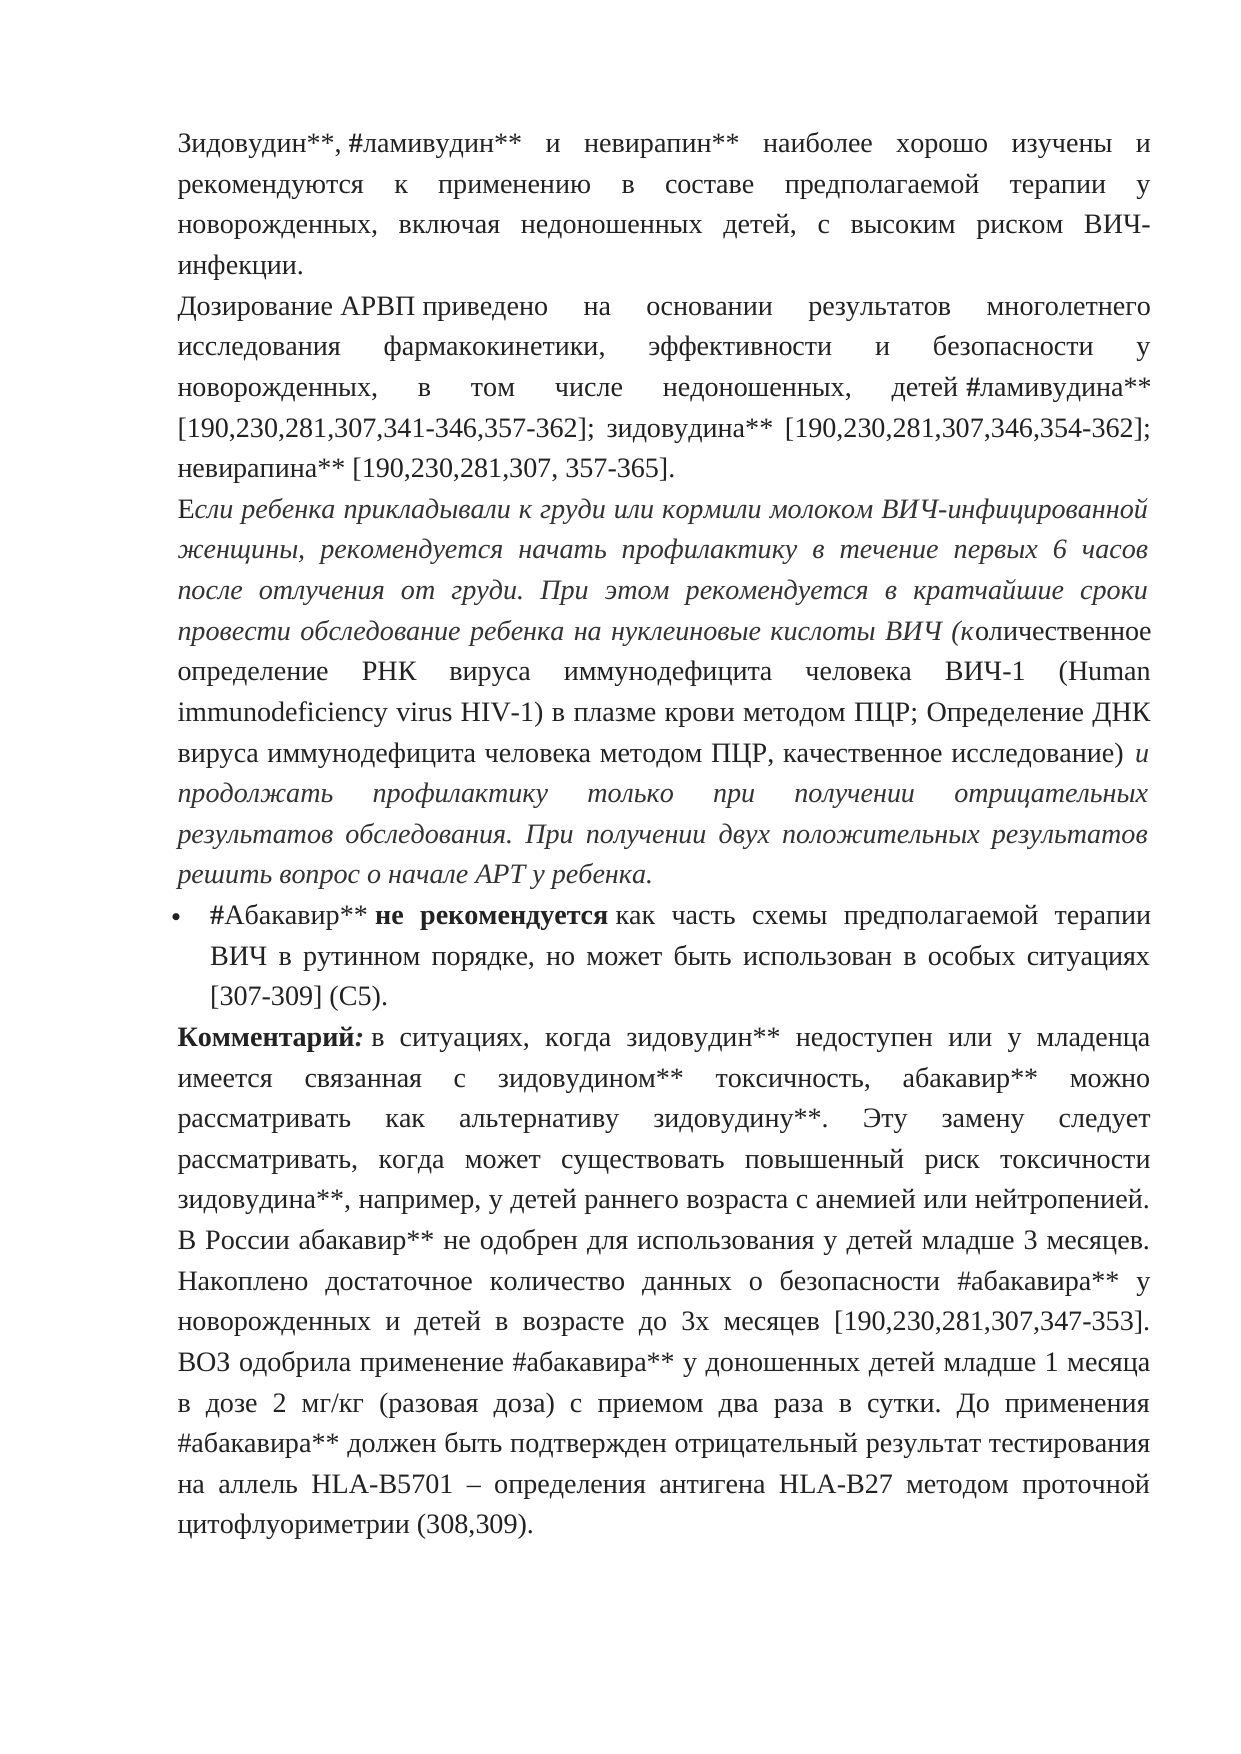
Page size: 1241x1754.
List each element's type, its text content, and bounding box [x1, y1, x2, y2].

text Если ребенка прикладывали к груди или кормили молоком ВИЧ-инфицированной женщины, рекомендуется начать профилактику в течение первых 6 часов после отлучения от груди. При этом рекомендуется в кратчайшие сроки провести обследование ребенка на нуклеиновые кислоты ВИЧ (количественное определение РНК вируса иммунодефицита человека ВИЧ-1 (Human immunodeficiency virus HIV-1) в плазме крови методом ПЦР; Определение ДНК вируса иммунодефицита человека методом ПЦР, качественное исследование) и продолжать профилактику только при получении отрицательных результатов обследования. При получении двух положительных результатов решить вопрос о начале АРТ у ребенка. [177, 484, 1152, 890]
text Дозирование АРВП приведено на основании результатов многолетнего исследования фармакокинетики, эффективности и безопасности у новорожденных, в том числе недоношенных, детей #ламивудина** [190,230,281,307,341-346,357-362]; зидовудина** [190,230,281,307,346,354-362]; невирапина** [190,230,281,307, 357-365]. [177, 281, 1152, 484]
list #Абакавир** не рекомендуется как часть схемы предполагаемой терапии ВИЧ в рутинном порядке, но может быть использован в особых ситуациях [307-309] (C5). [172, 890, 1152, 1012]
text Зидовудин**, #ламивудин** и невирапин** наиболее хорошо изучены и рекомендуются к применению в составе предполагаемой терапии у новорожденных, включая недоношенных детей, с высоким риском ВИЧ-инфекции. [177, 118, 1152, 281]
text Комментарий: в ситуациях, когда зидовудин** недоступен или у младенца имеется связанная с зидовудином** токсичность, абакавир** можно рассматривать как альтернативу зидовудину**. Эту замену следует рассматривать, когда может существовать повышенный риск токсичности зидовудина**, например, у детей раннего возраста с анемией или нейтропенией. В России абакавир** не одобрен для использования у детей младше 3 месяцев. Накоплено достаточное количество данных о безопасности #абакавира** у новорожденных и детей в возрасте до 3х месяцев [190,230,281,307,347-353]. ВОЗ одобрила применение #абакавира** у доношенных детей младше 1 месяца в дозе 2 мг/кг (разовая доза) с приемом два раза в сутки. До применения #абакавира** должен быть подтвержден отрицательный результат тестирования на аллель HLA-B5701 – определения антигена HLA-B27 методом проточной цитофлуориметрии (308,309). [177, 1012, 1152, 1540]
